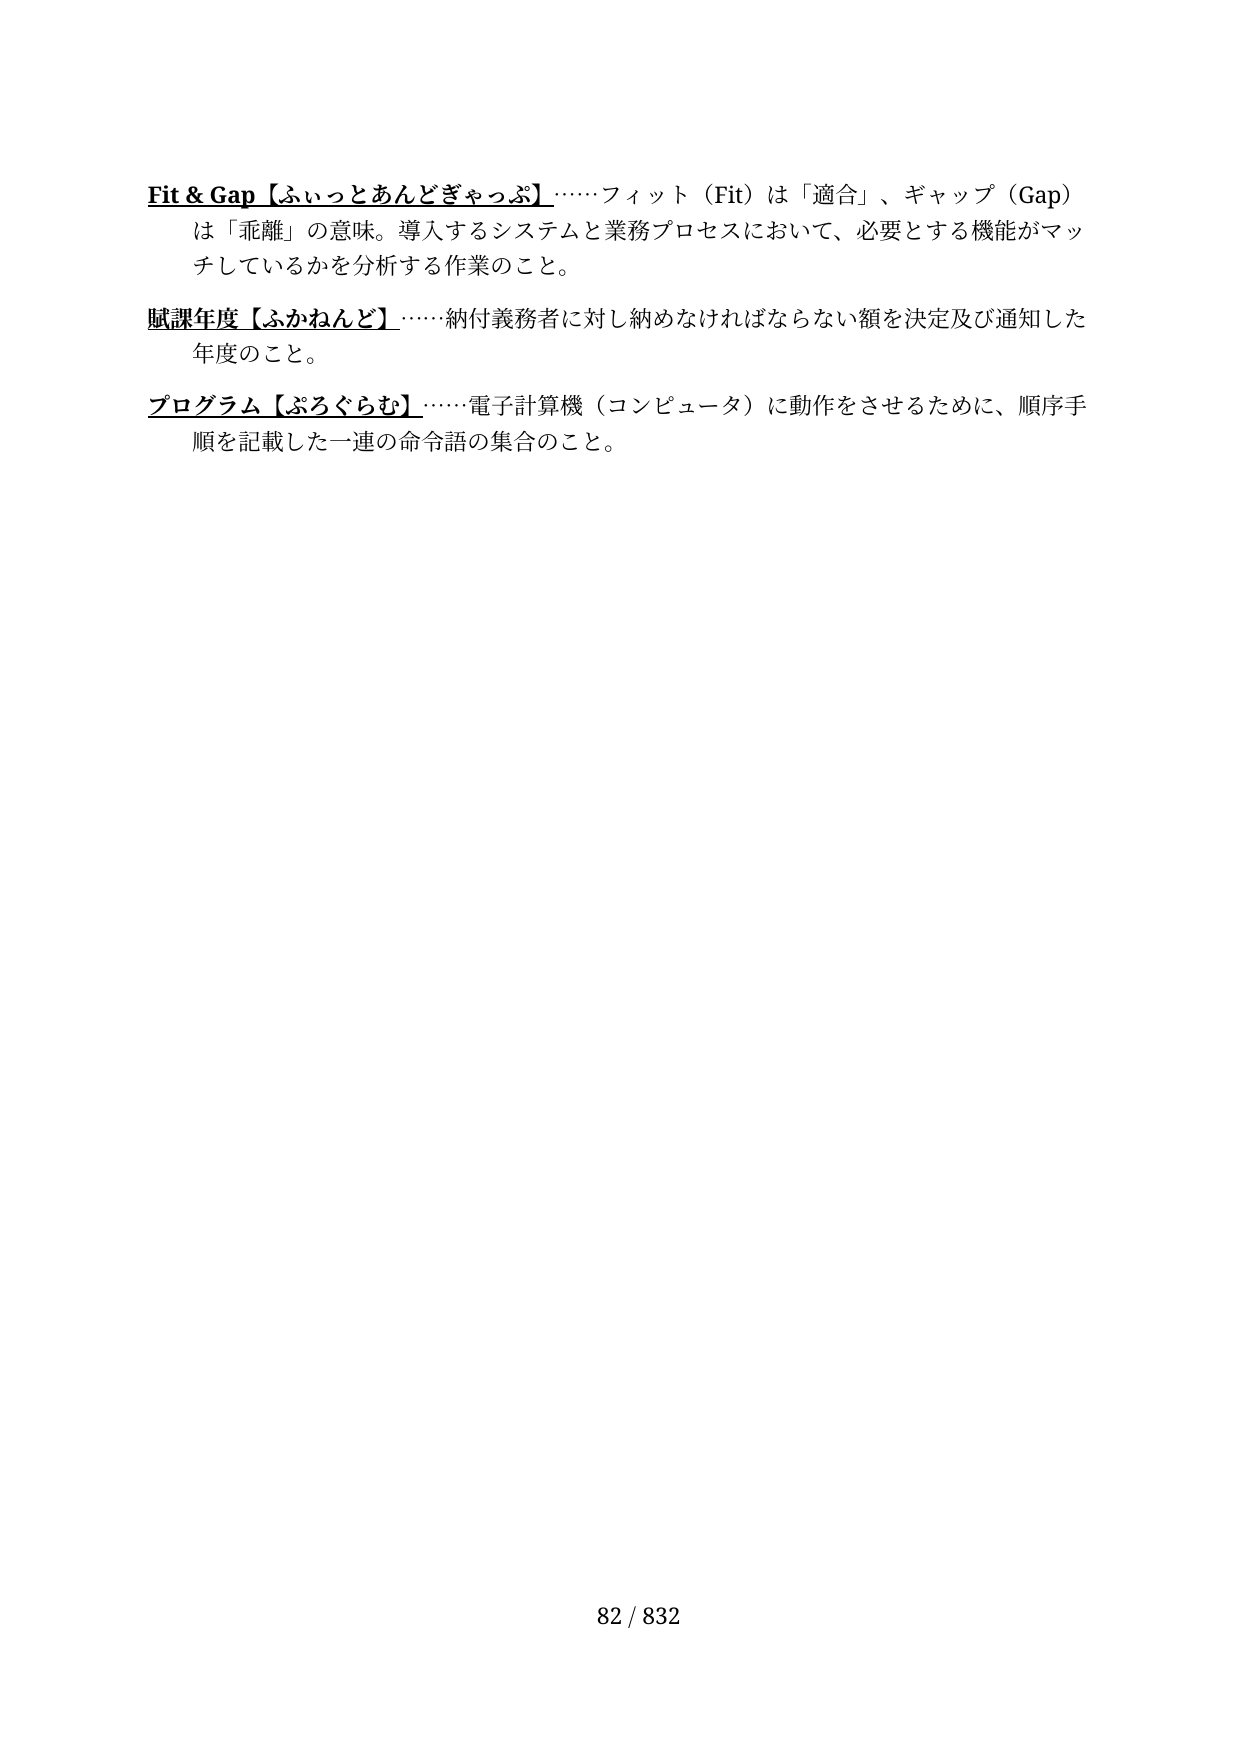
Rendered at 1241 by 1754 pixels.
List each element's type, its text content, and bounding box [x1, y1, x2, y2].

text Fit & Gap【ふぃっとあんどぎゃっぷ】……フィット（Fit）は「適合」、ギャップ（Gap）は「乖離」の意味。導入するシステムと業務プロセスにおいて、必要とする機能がマッチしているかを分析する作業のこと。 [148, 177, 1092, 281]
text プログラム【ぷろぐらむ】……電子計算機（コンピュータ）に動作をさせるために、順序手順を記載した一連の命令語の集合のこと。 [148, 388, 1092, 457]
text 賦課年度【ふかねんど】……納付義務者に対し納めなければならない額を決定及び通知した年度のこと。 [148, 301, 1092, 369]
